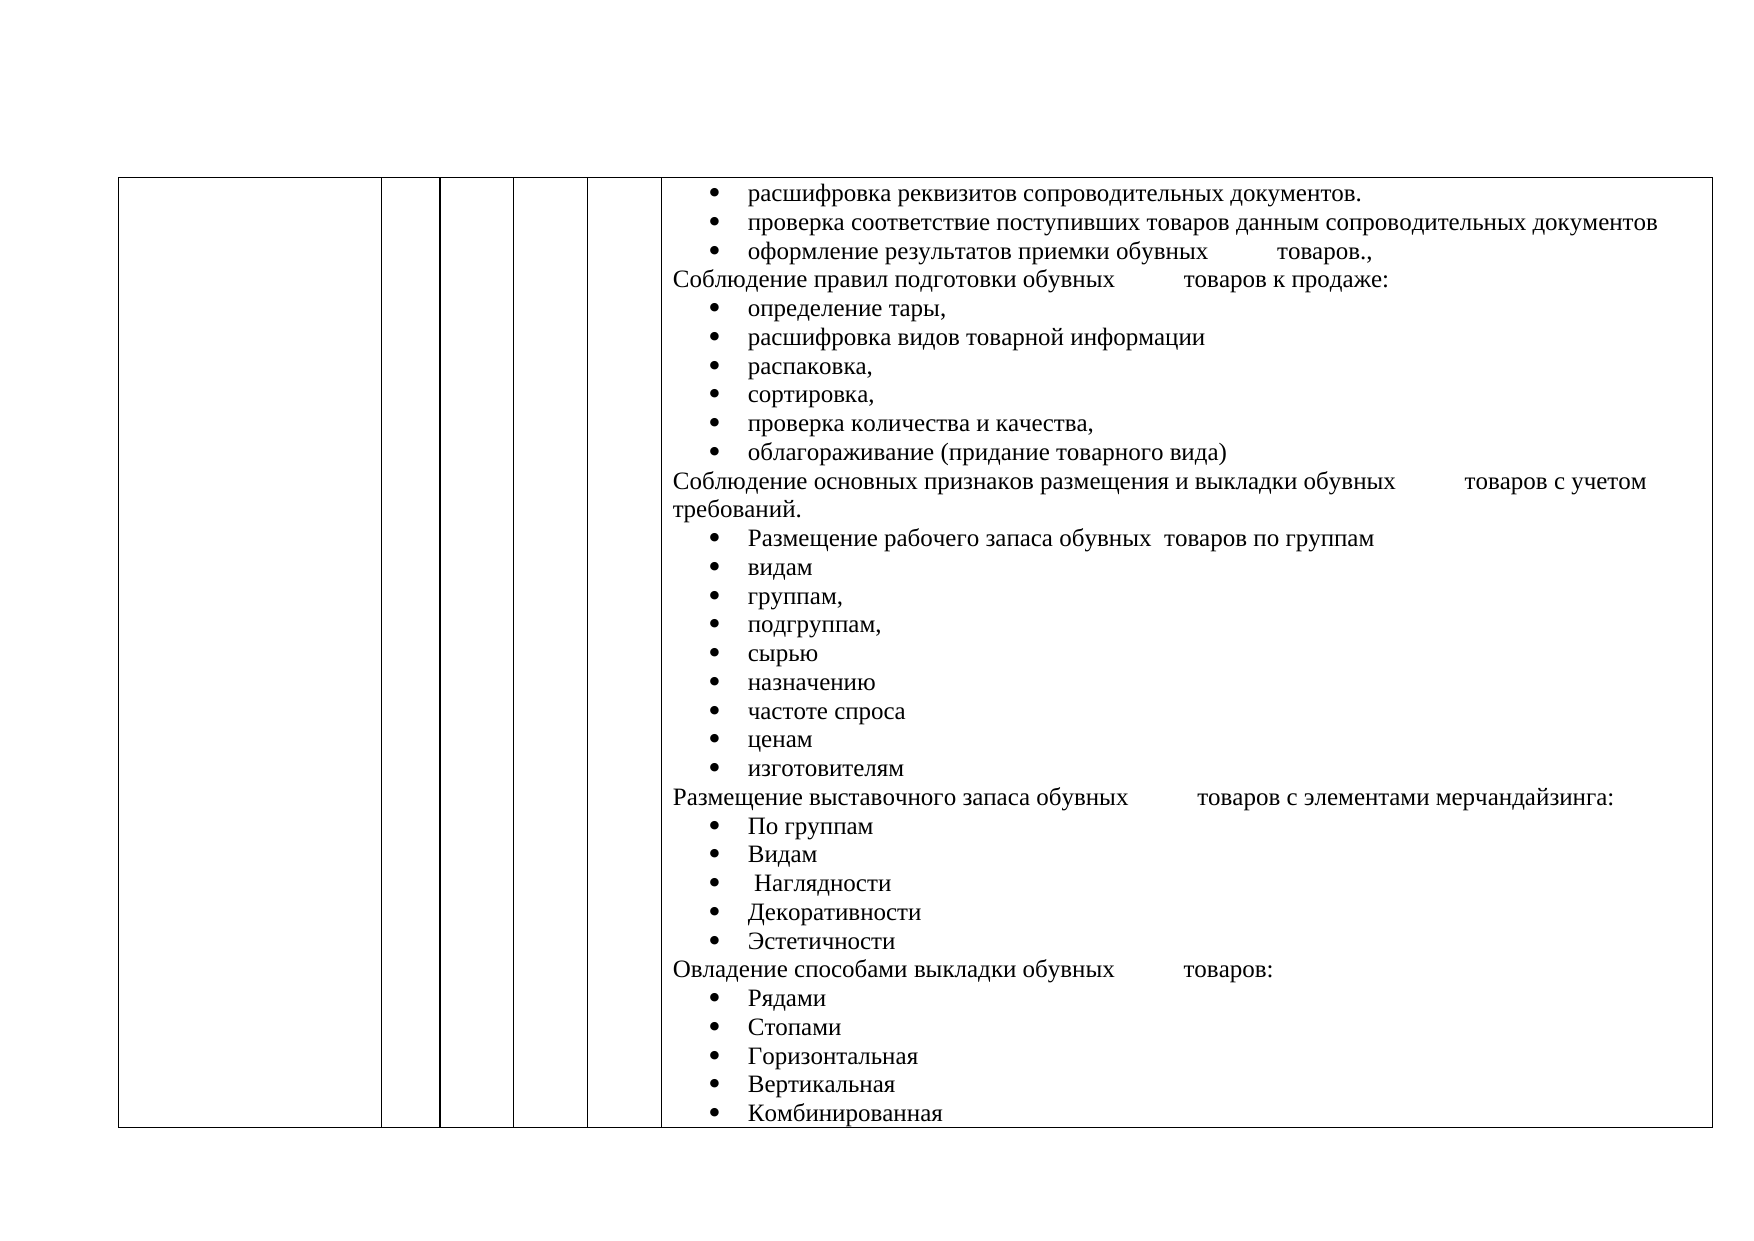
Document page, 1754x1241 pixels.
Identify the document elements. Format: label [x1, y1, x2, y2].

table_cell [441, 178, 513, 1127]
table_cell [588, 178, 661, 1127]
table_cell [382, 178, 439, 1127]
table_cell [514, 178, 587, 1127]
